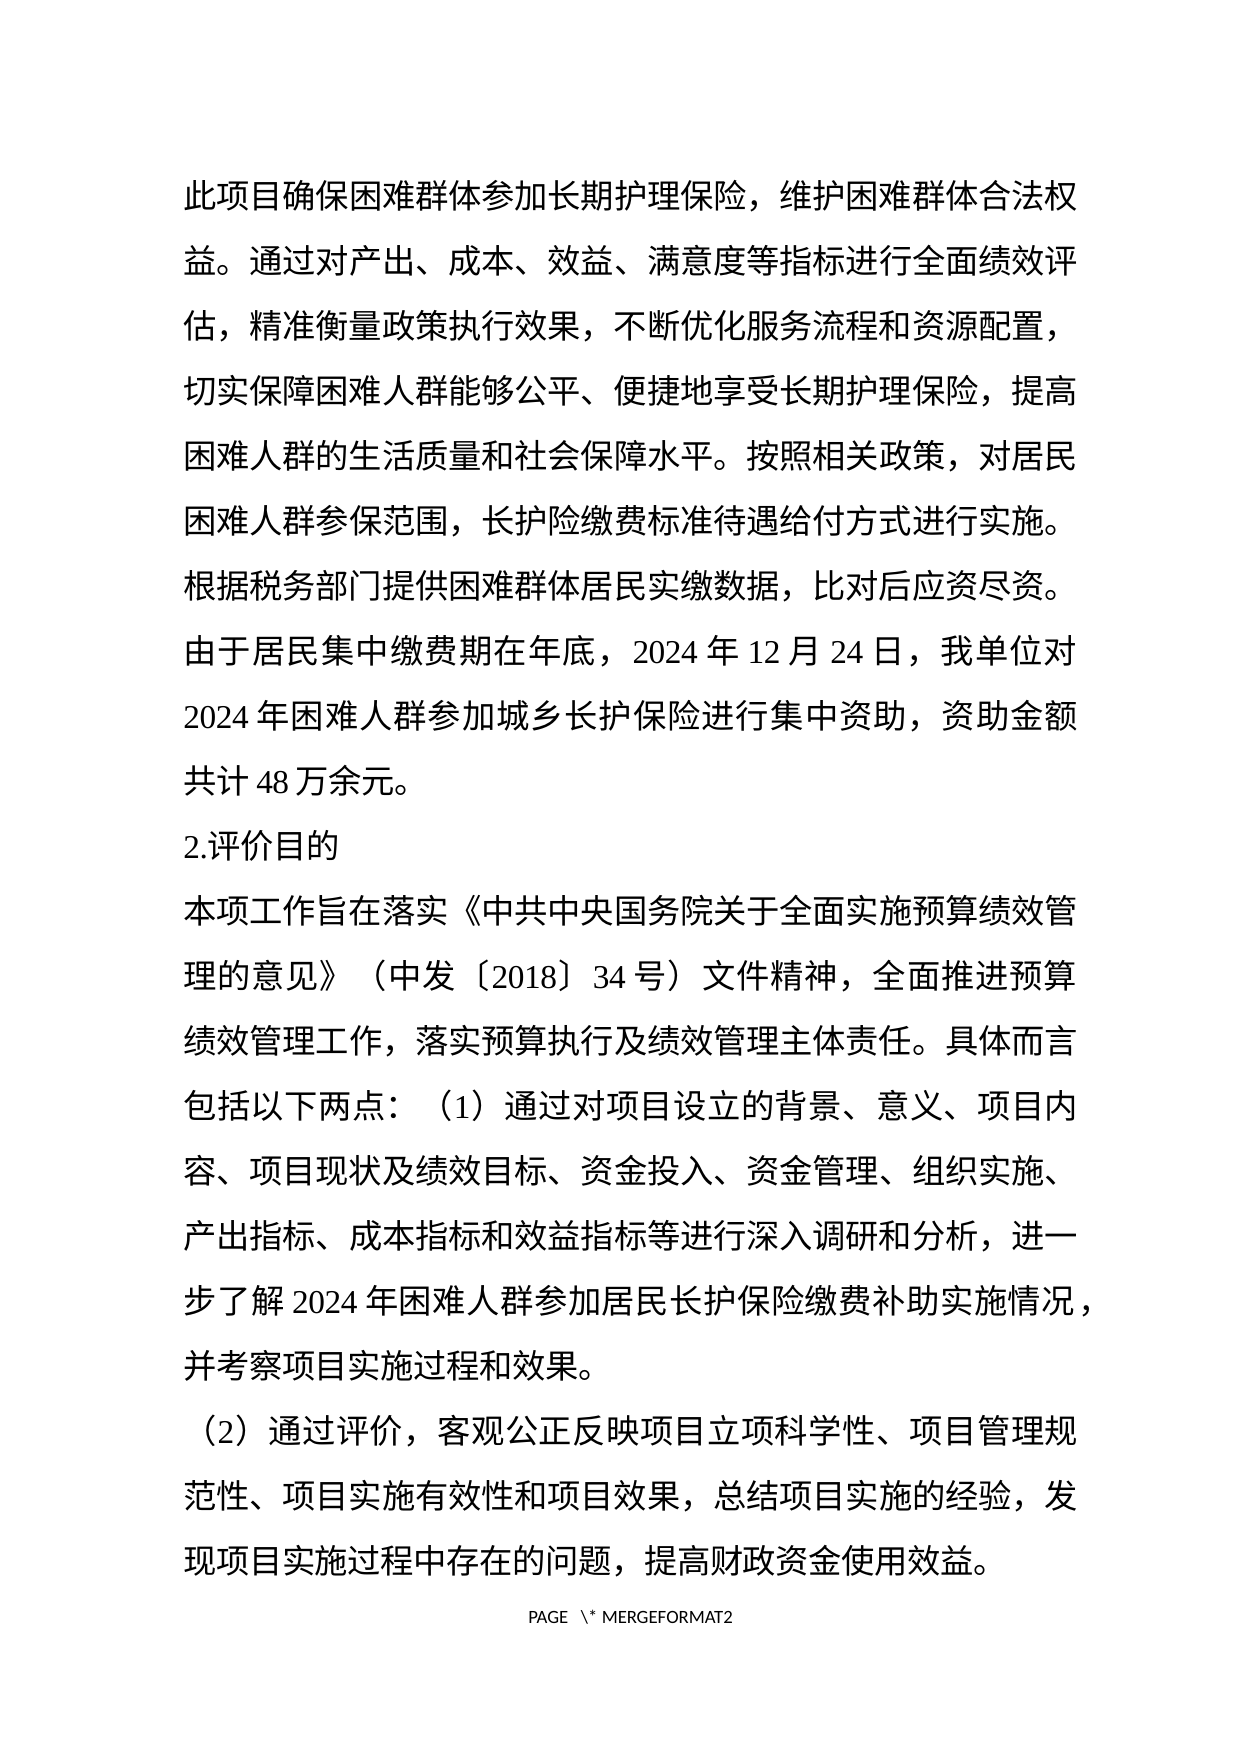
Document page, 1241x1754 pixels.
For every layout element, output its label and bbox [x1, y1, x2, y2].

text [183, 162, 1078, 1592]
